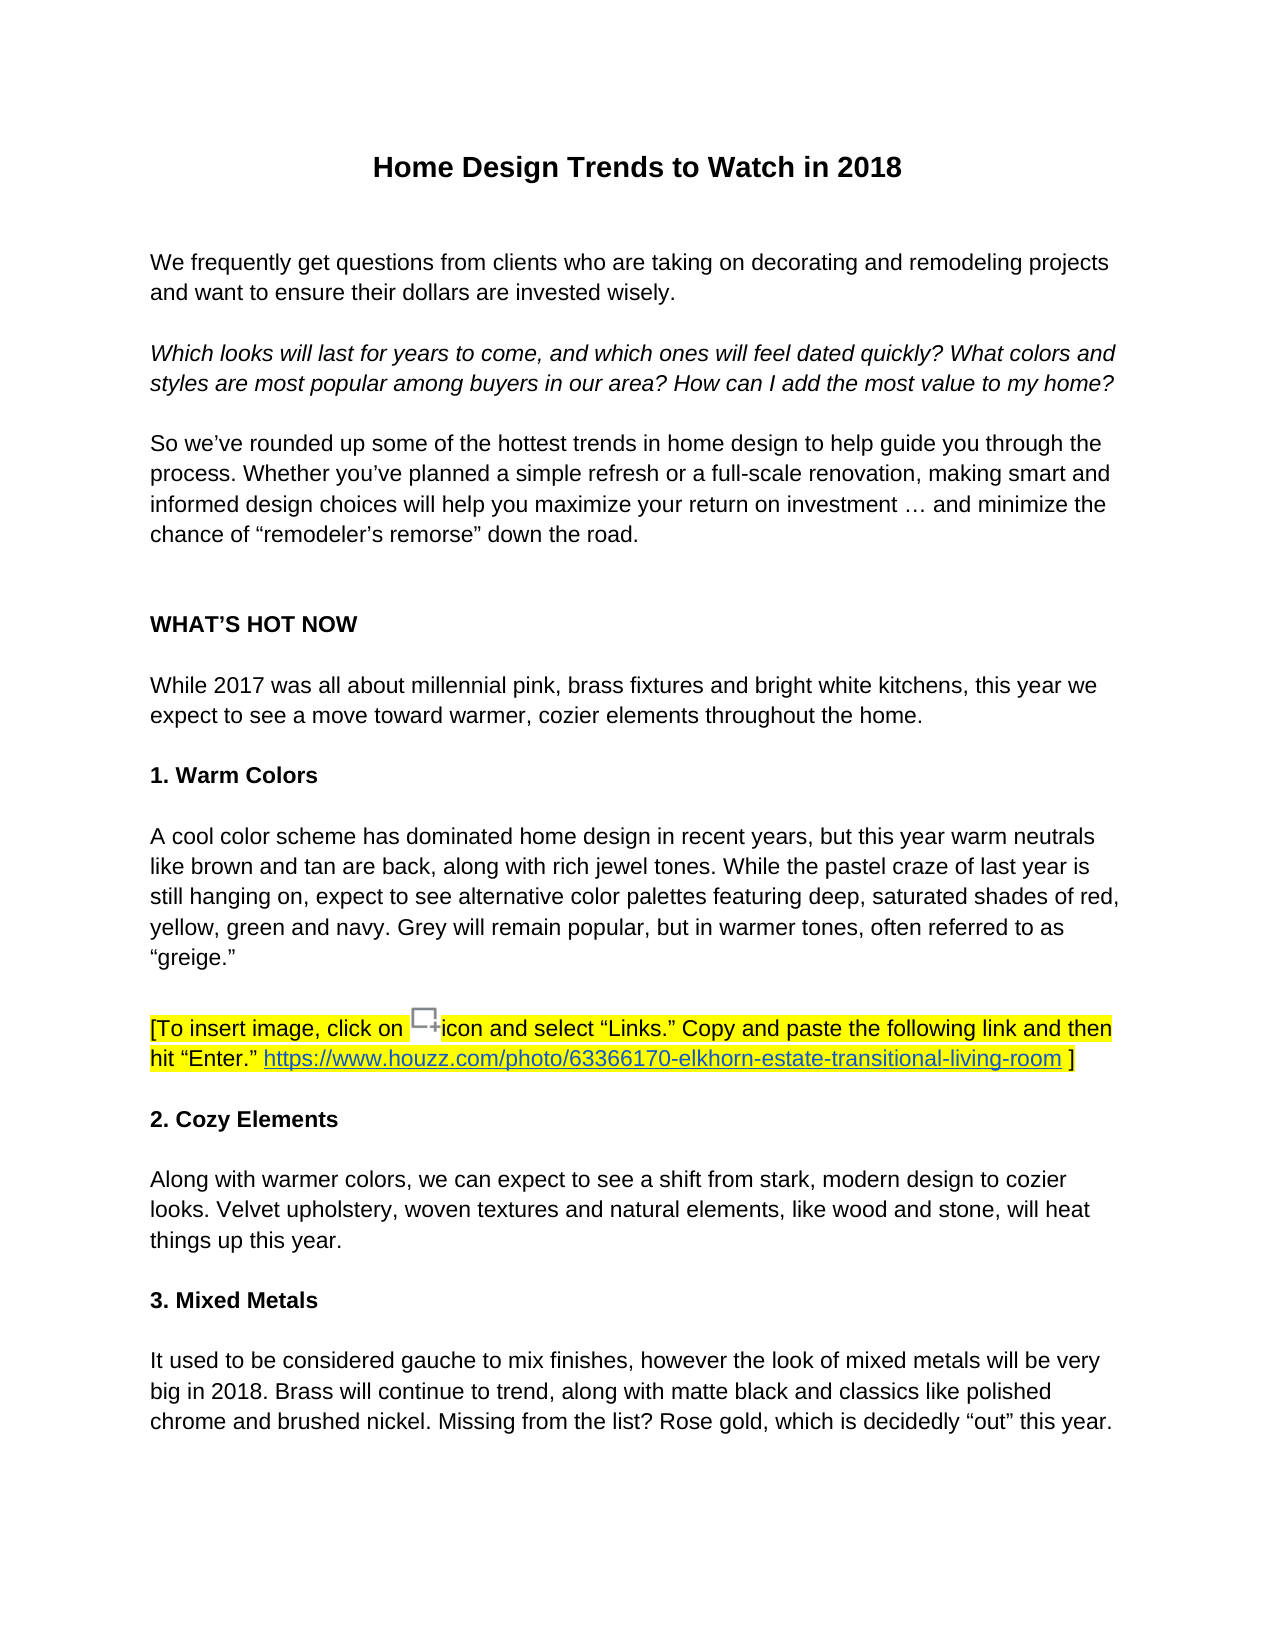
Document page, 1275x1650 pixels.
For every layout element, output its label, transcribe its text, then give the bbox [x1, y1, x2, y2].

text So we’ve rounded up some of the hottest trends in home design to help guide you through the process. Whether you’ve planned a simple refresh or a full-scale renovation, making smart and informed design choices will help you maximize your return on investment … and minimize the chance of “remodeler’s remorse” down the road. [150, 430, 1125, 547]
text 3. Mixed Metals [150, 1287, 1125, 1313]
text A cool color scheme has dominated home design in recent years, but this year warm neutrals like brown and tan are back, along with rich jewel tones. While the pastel craze of last year is still hanging on, expect to see alternative color palettes featuring deep, saturated shades of red, yellow, green and navy. Grey will remain popular, but in warmer tones, often referred to as “greige.” [150, 823, 1125, 970]
text Which looks will last for years to come, and which ones will feel dated quickly? What colors and styles are most popular among buyers in our area? How can I add the most value to my home? [150, 339, 1125, 396]
text Along with warmer colors, we can expect to see a shift from stark, modern design to cozier looks. Velvet upholstery, woven textures and natural elements, like wood and stone, will heat things up this year. [150, 1166, 1125, 1253]
picture [409, 1004, 442, 1037]
text We frequently get questions from clients who are taking on decorating and remodeling projects and want to ensure their dollars are invested wisely. [150, 249, 1125, 306]
text While 2017 was all about millennial pink, brass fixtures and bright white kitchens, this year we expect to see a move toward warmer, cozier elements throughout the home. [150, 672, 1125, 728]
text Home Design Trends to Watch in 2018 [150, 150, 1125, 183]
text WHAT’S HOT NOW [150, 611, 1125, 638]
text [To insert image, click on icon and select “Links.” Copy and paste the following link and then hit “Enter.” https://www.houzz.com/photo/63366170-elkhorn-estate-transitional-living-room ] [150, 1004, 1125, 1072]
text 1. Warm Colors [150, 762, 1125, 789]
text 2. Cozy Elements [150, 1106, 1125, 1132]
text It used to be considered gauche to mix finishes, however the look of mixed metals will be very big in 2018. Brass will continue to trend, along with matte black and classics like polished chrome and brushed nickel. Missing from the list? Rose gold, which is decidedly “out” this year. [150, 1347, 1125, 1434]
